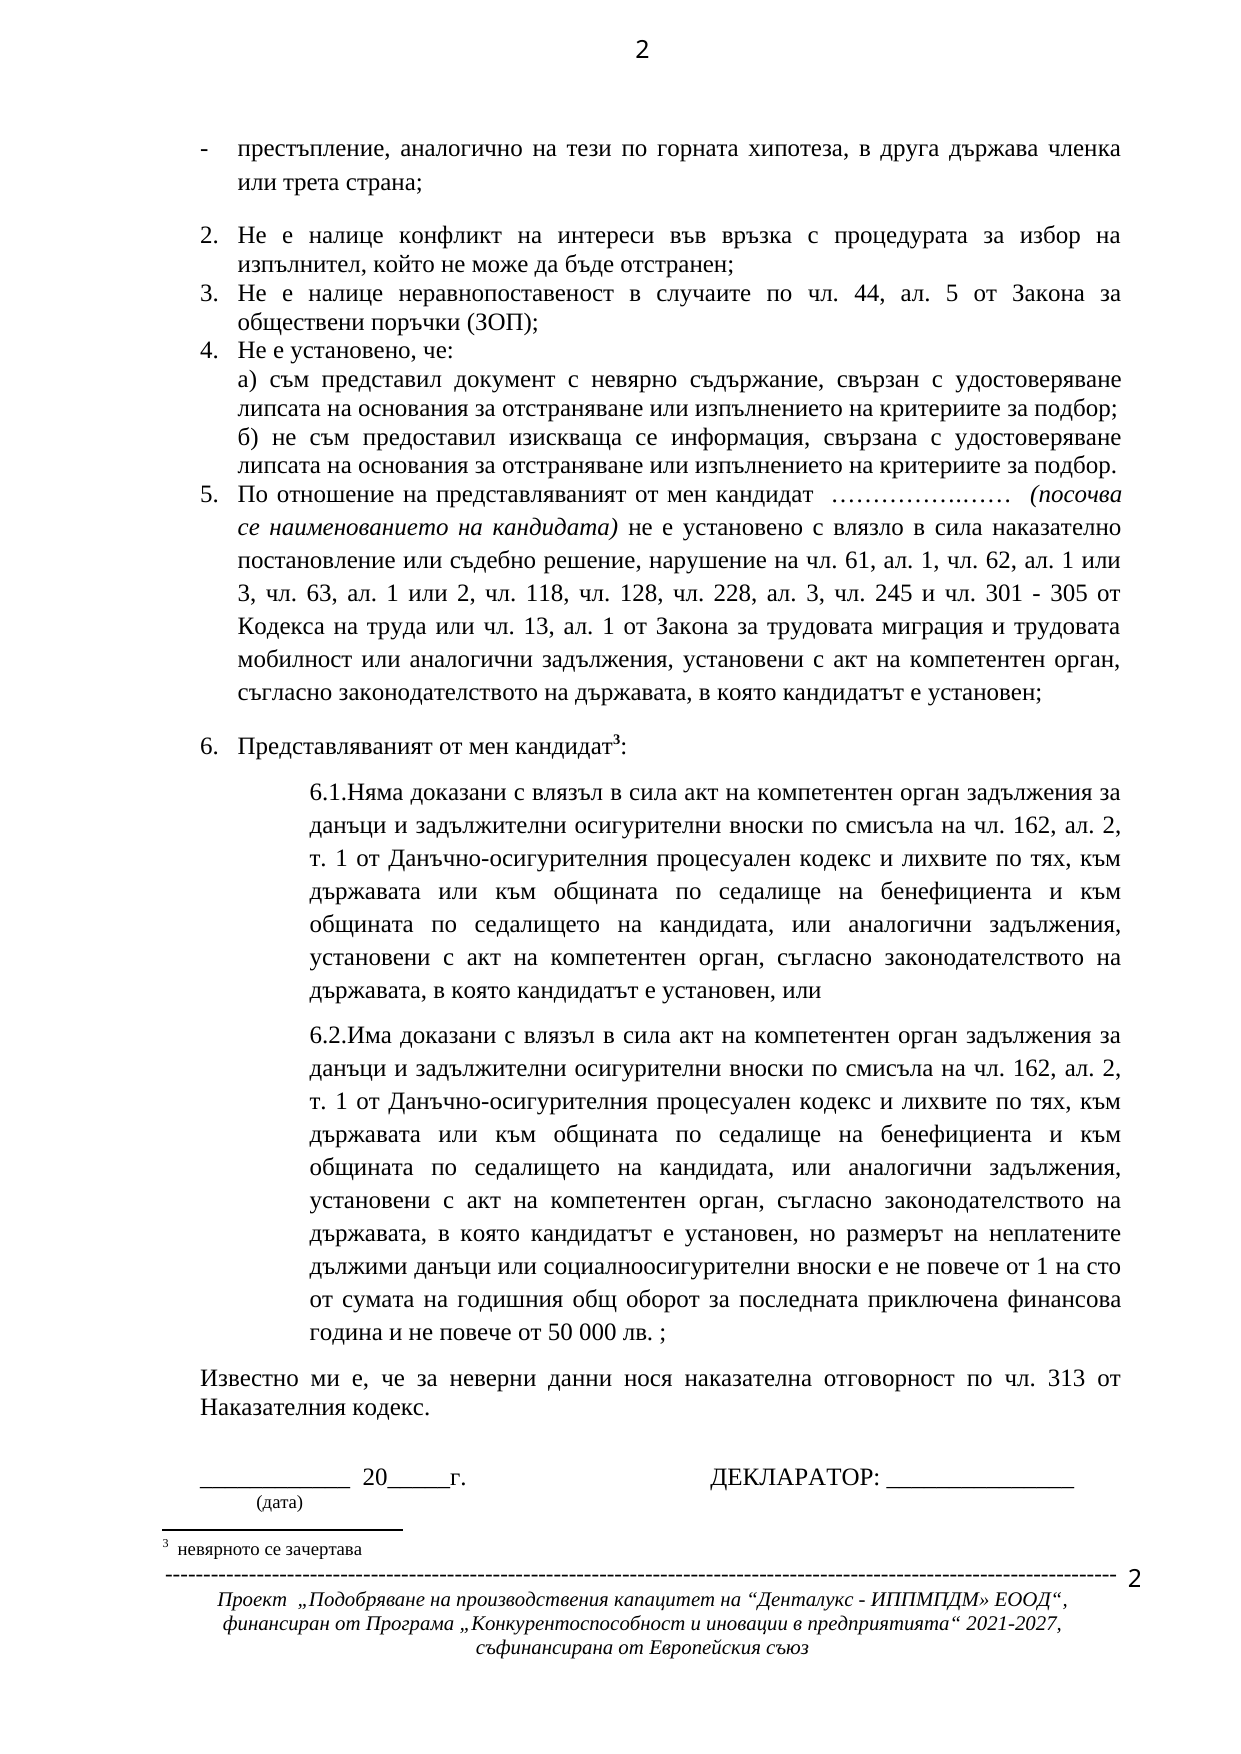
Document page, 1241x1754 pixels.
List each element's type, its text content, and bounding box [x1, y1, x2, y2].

list престъпление, аналогично на тези по горната хипотеза, в друга държава членка или трета страна; [200, 133, 1122, 195]
text Известно ми е, че за неверни данни нося наказателна отговорност по чл. 313 от Наказателния кодекс. [200, 1363, 1122, 1421]
list По отношение на представляваният от мен кандидат …………….…… (посочва се наименованието на кандидата) не е установено с влязло в сила наказателно постановление или съдебно решение, нарушение на чл. 61, ал. 1, чл. 62, ал. 1 или 3, чл. 63, ал. 1 или 2, чл. 118, чл. 128, чл. 228, ал. 3, чл. 245 и чл. 301 - 305 от Кодекса на труда или чл. 13, ал. 1 от Закона за трудовата миграция и трудовата мобилност или аналогични задължения, установени с акт на компетентен орган, съгласно законодателството на държавата, в която кандидатът е установен; [200, 479, 1122, 706]
text б) не съм предоставил изискваща се информация, свързана с удостоверяване липсата на основания за отстраняване или изпълнението на критериите за подбор. [237, 422, 1122, 479]
list Не е установено, че: [200, 335, 1122, 364]
text ____________ 20_____г. ДЕКЛАРАТОР: _______________ [200, 1462, 1122, 1491]
list Представляваният от мен кандидат: [200, 731, 1122, 760]
text а) съм представил документ с невярно съдържание, свързан с удостоверяване липсата на основания за отстраняване или изпълнението на критериите за подбор; [237, 364, 1122, 422]
text 6.2.Има доказани с влязъл в сила акт на компетентен орган задължения за данъци и задължителни осигурителни вноски по смисъла на чл. 162, ал. 2, т. 1 от Данъчно-осигурителния процесуален кодекс и лихвите по тях, към държавата или към общината по седалище на бенефициента и към общината по седалището на кандидата, или аналогични задължения, установени с акт на компетентен орган, съгласно законодателството на държавата, в която кандидатът е установен, но размерът на неплатените дължими данъци или социалноосигурителни вноски е не повече от 1 на сто от сумата на годишния общ оборот за последната приключена финансова година и не повече от 50 000 лв. ; [309, 1020, 1122, 1346]
text (дата) [200, 1491, 1122, 1512]
list Не е налице неравнопоставеност в случаите по чл. 44, ал. 5 от Закона за обществени поръчки (ЗОП); [200, 278, 1122, 335]
text 6.1.Няма доказани с влязъл в сила акт на компетентен орган задължения за данъци и задължителни осигурителни вноски по смисъла на чл. 162, ал. 2, т. 1 от Данъчно-осигурителния процесуален кодекс и лихвите по тях, към държавата или към общината по седалище на бенефициента и към общината по седалището на кандидата, или аналогични задължения, установени с акт на компетентен орган, съгласно законодателството на държавата, в която кандидатът е установен, или [309, 777, 1122, 1003]
list Не е налице конфликт на интереси във връзка с процедурата за избор на изпълнител, който не може да бъде отстранен; [200, 220, 1122, 278]
